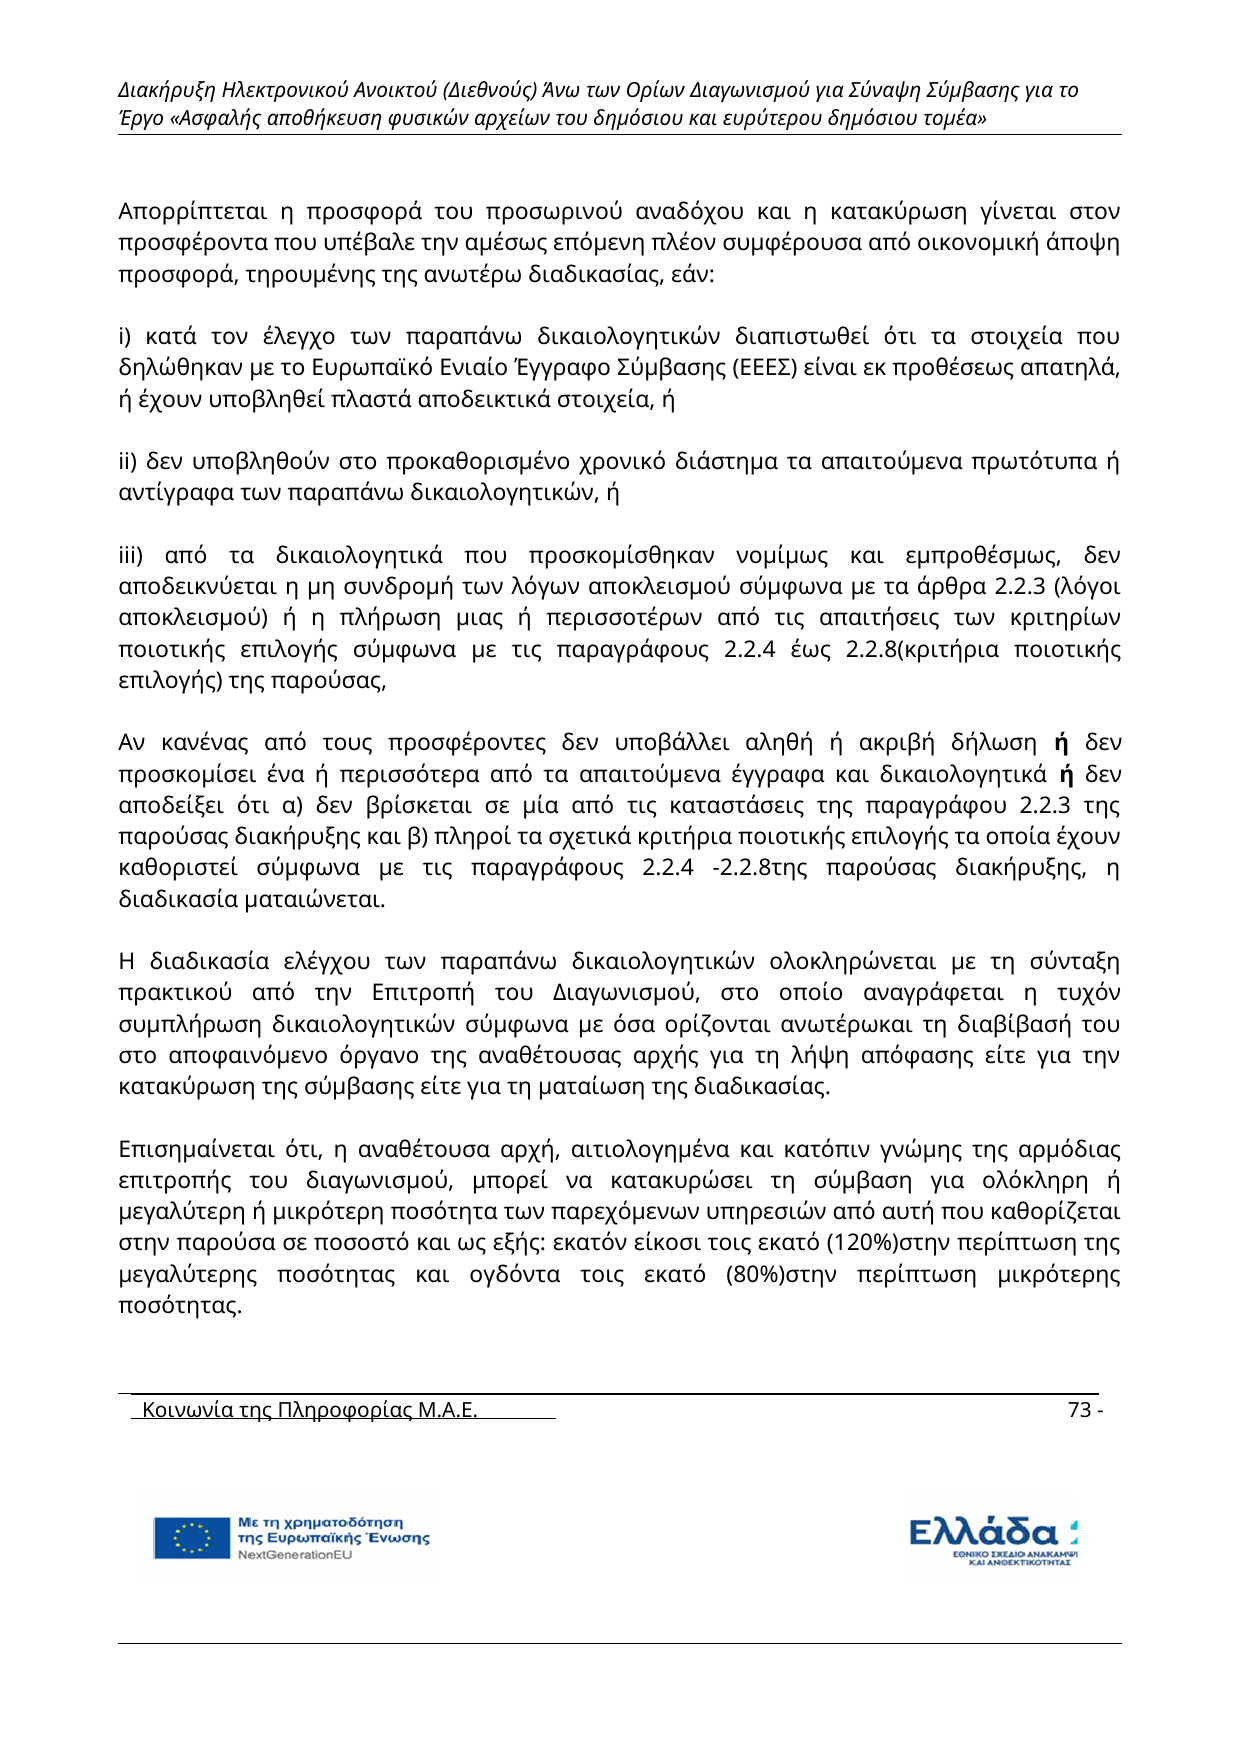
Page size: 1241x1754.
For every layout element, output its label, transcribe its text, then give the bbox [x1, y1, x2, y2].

picture [130, 1487, 1078, 1628]
text iii) από τα δικαιολογητικά που προσκομίσθηκαν νομίμως και εμπροθέσμως, δεν αποδεικνύεται η μη συνδρομή των λόγων αποκλεισμού σύμφωνα με τα άρθρα 2.2.3 (λόγοι αποκλεισμού) ή η πλήρωση μιας ή περισσοτέρων από τις απαιτήσεις των κριτηρίων ποιοτικής επιλογής σύμφωνα με τις παραγράφους 2.2.4 έως 2.2.8(κριτήρια ποιοτικής επιλογής) της παρούσας, [118, 539, 1122, 695]
text i) κατά τον έλεγχο των παραπάνω δικαιολογητικών διαπιστωθεί ότι τα στοιχεία που δηλώθηκαν με το Ευρωπαϊκό Ενιαίο Έγγραφο Σύμβασης (ΕΕΕΣ) είναι εκ προθέσεως απατηλά, ή έχουν υποβληθεί πλαστά αποδεικτικά στοιχεία, ή [118, 320, 1122, 414]
text Απορρίπτεται η προσφορά του προσωρινού αναδόχου και η κατακύρωση γίνεται στον προσφέροντα που υπέβαλε την αμέσως επόμενη πλέον συμφέρουσα από οικονομική άποψη προσφορά, τηρουμένης της ανωτέρω διαδικασίας, εάν: [118, 195, 1122, 289]
text Η διαδικασία ελέγχου των παραπάνω δικαιολογητικών ολοκληρώνεται με τη σύνταξη πρακτικού από την Επιτροπή του Διαγωνισμού, στο οποίο αναγράφεται η τυχόν συμπλήρωση δικαιολογητικών σύμφωνα με όσα ορίζονται ανωτέρωκαι τη διαβίβασή του στο αποφαινόμενο όργανο της αναθέτουσας αρχής για τη λήψη απόφασης είτε για την κατακύρωση της σύμβασης είτε για τη ματαίωση της διαδικασίας. [118, 945, 1122, 1101]
text Επισημαίνεται ότι, η αναθέτουσα αρχή, αιτιολογημένα και κατόπιν γνώμης της αρμόδιας επιτροπής του διαγωνισμού, μπορεί να κατακυρώσει τη σύμβαση για ολόκληρη ή μεγαλύτερη ή μικρότερη ποσότητα των παρεχόμενων υπηρεσιών από αυτή που καθορίζεται στην παρούσα σε ποσοστό και ως εξής: εκατόν είκοσι τοις εκατό (120%)στην περίπτωση της μεγαλύτερης ποσότητας και ογδόντα τοις εκατό (80%)στην περίπτωση μικρότερης ποσότητας. [118, 1132, 1122, 1320]
text ii) δεν υποβληθούν στο προκαθορισμένο χρονικό διάστημα τα απαιτούμενα πρωτότυπα ή αντίγραφα των παραπάνω δικαιολογητικών, ή [118, 445, 1122, 507]
text Αν κανένας από τους προσφέροντες δεν υποβάλλει αληθή ή ακριβή δήλωση ή δεν προσκομίσει ένα ή περισσότερα από τα απαιτούμενα έγγραφα και δικαιολογητικά ή δεν αποδείξει ότι α) δεν βρίσκεται σε μία από τις καταστάσεις της παραγράφου 2.2.3 της παρούσας διακήρυξης και β) πληροί τα σχετικά κριτήρια ποιοτικής επιλογής τα οποία έχουν καθοριστεί σύμφωνα με τις παραγράφους 2.2.4 -2.2.8της παρούσας διακήρυξης, η διαδικασία ματαιώνεται. [118, 726, 1122, 914]
